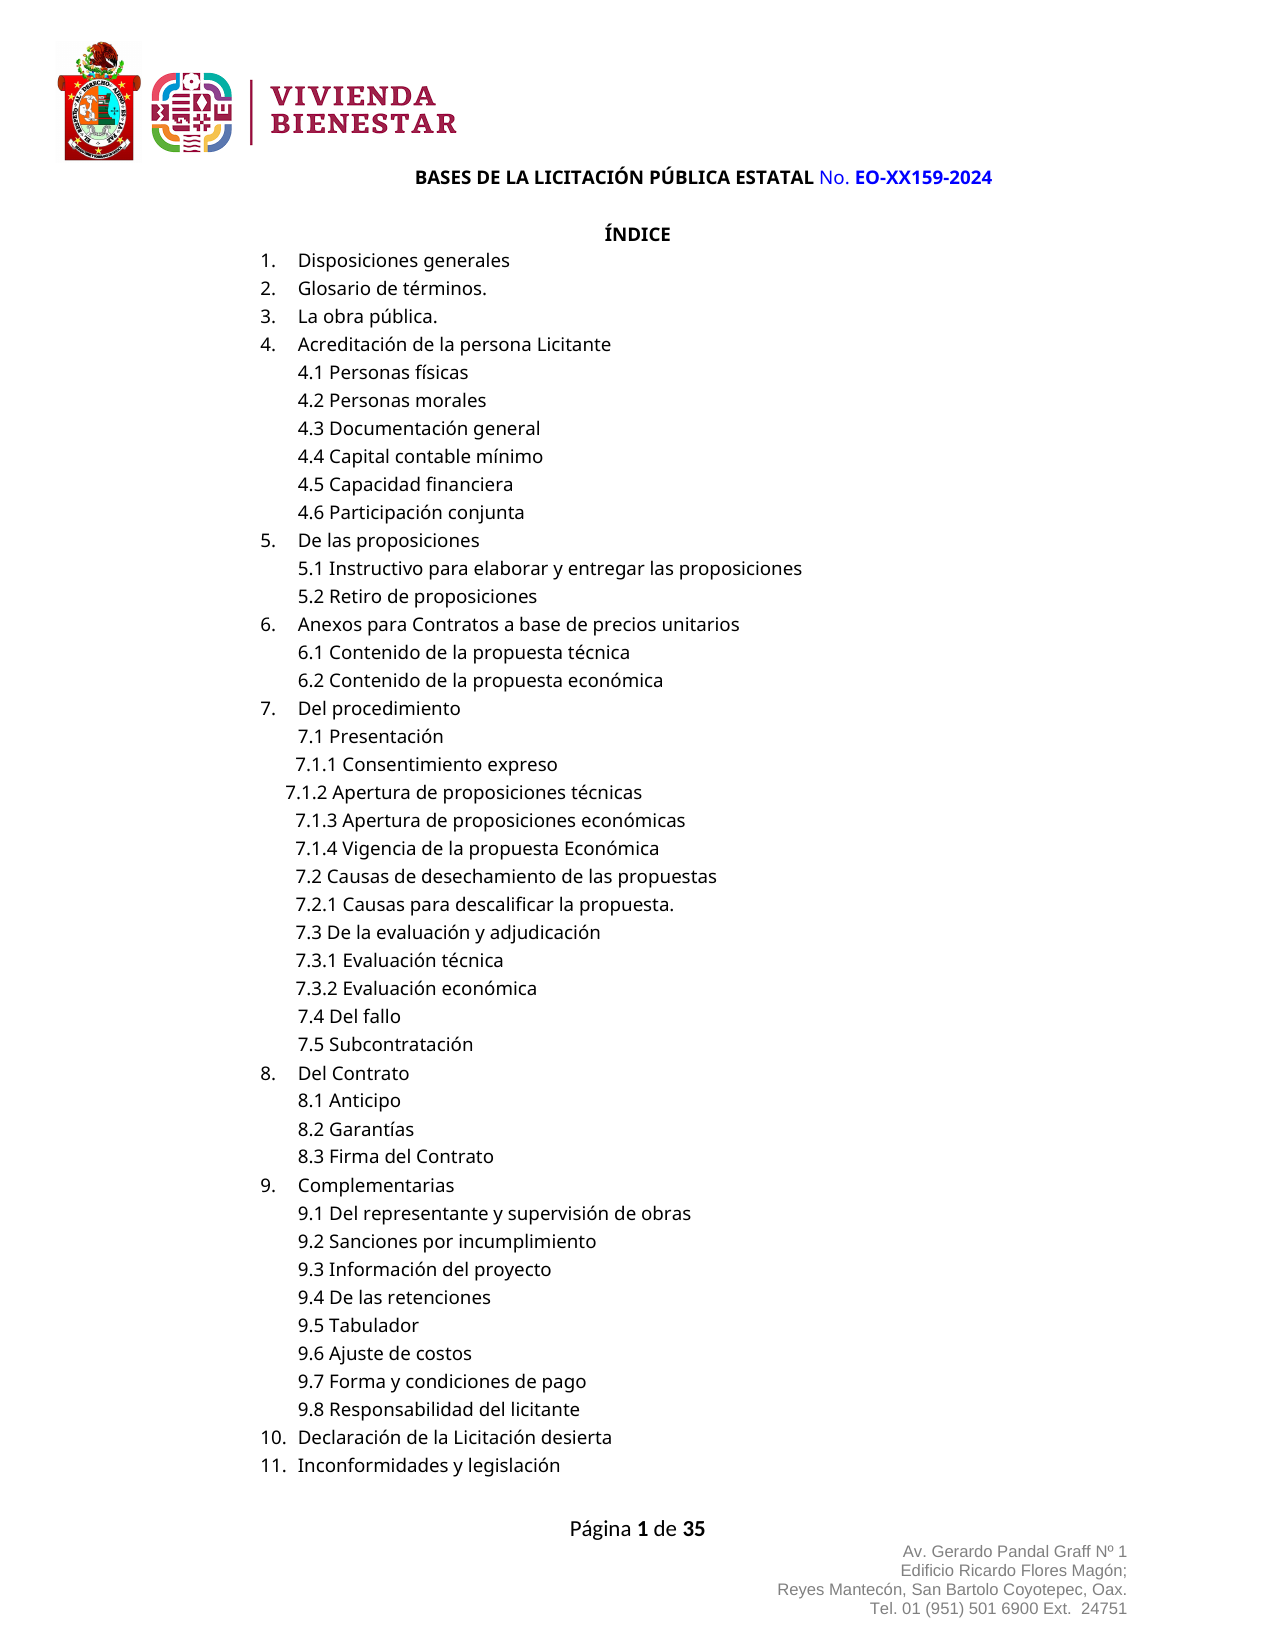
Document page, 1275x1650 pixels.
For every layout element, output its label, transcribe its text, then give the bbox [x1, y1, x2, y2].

text 9.5 Tabulador [298, 1312, 1127, 1337]
text 7.3.1 Evaluación técnica [295, 948, 1238, 973]
text 5.2 Retiro de proposiciones [298, 583, 1127, 609]
list Disposiciones generales [260, 247, 1127, 273]
text 7.1.2 Apertura de proposiciones técnicas [251, 779, 1127, 805]
list La obra pública. [260, 303, 1127, 329]
text 9.1 Del representante y supervisión de obras [298, 1200, 1127, 1225]
list Inconformidades y legislación [260, 1452, 1127, 1478]
text 9.6 Ajuste de costos [298, 1340, 1127, 1366]
text 9.8 Responsabilidad del licitante [298, 1396, 1127, 1422]
text 7.3.2 Evaluación económica [295, 976, 1238, 1001]
text 7.4 Del fallo [298, 1004, 1127, 1029]
text ÍNDICE [148, 221, 1127, 247]
text 7.1.3 Apertura de proposiciones económicas [251, 808, 1127, 833]
text 6.1 Contenido de la propuesta técnica [298, 639, 1127, 665]
text 5.1 Instructivo para elaborar y entregar las proposiciones [298, 555, 1127, 581]
text 6.2 Contenido de la propuesta económica [298, 667, 1127, 693]
list Declaración de la Licitación desierta [260, 1424, 1127, 1449]
text 4.3 Documentación general [298, 415, 1127, 441]
text 7.2 Causas de desechamiento de las propuestas [295, 864, 1127, 889]
text 7.2.1 Causas para descalificar la propuesta. [295, 892, 1238, 917]
list Acreditación de la persona Licitante [260, 331, 1127, 357]
list De las proposiciones [260, 527, 1127, 553]
text 8.1 Anticipo [298, 1088, 1127, 1113]
picture [147, 64, 473, 161]
text 9.3 Información del proyecto [298, 1256, 1127, 1281]
text 9.2 Sanciones por incumplimiento [298, 1228, 1127, 1253]
picture [55, 41, 143, 163]
list Glosario de términos. [260, 275, 1127, 301]
text 4.2 Personas morales [298, 387, 1127, 413]
list Complementarias [260, 1172, 1127, 1197]
list Anexos para Contratos a base de precios unitarios [260, 611, 1127, 637]
text 7.1 Presentación [298, 723, 1127, 749]
text 8.2 Garantías [298, 1116, 1127, 1141]
text 7.5 Subcontratación [298, 1032, 1127, 1057]
text 8.3 Firma del Contrato [298, 1144, 1127, 1169]
text 7.1.1 Consentimiento expreso [251, 752, 1127, 777]
text 4.4 Capital contable mínimo [298, 443, 1127, 469]
text 4.1 Personas físicas [298, 359, 1127, 385]
text 9.4 De las retenciones [298, 1284, 1127, 1309]
text 4.5 Capacidad financiera [298, 471, 1127, 497]
text 7.3 De la evaluación y adjudicación [295, 920, 1238, 945]
text 7.1.4 Vigencia de la propuesta Económica [251, 836, 1127, 861]
text 4.6 Participación conjunta [298, 499, 1127, 525]
text 9.7 Forma y condiciones de pago [298, 1368, 1127, 1393]
list Del procedimiento [260, 696, 1127, 721]
list Del Contrato [260, 1060, 1127, 1085]
